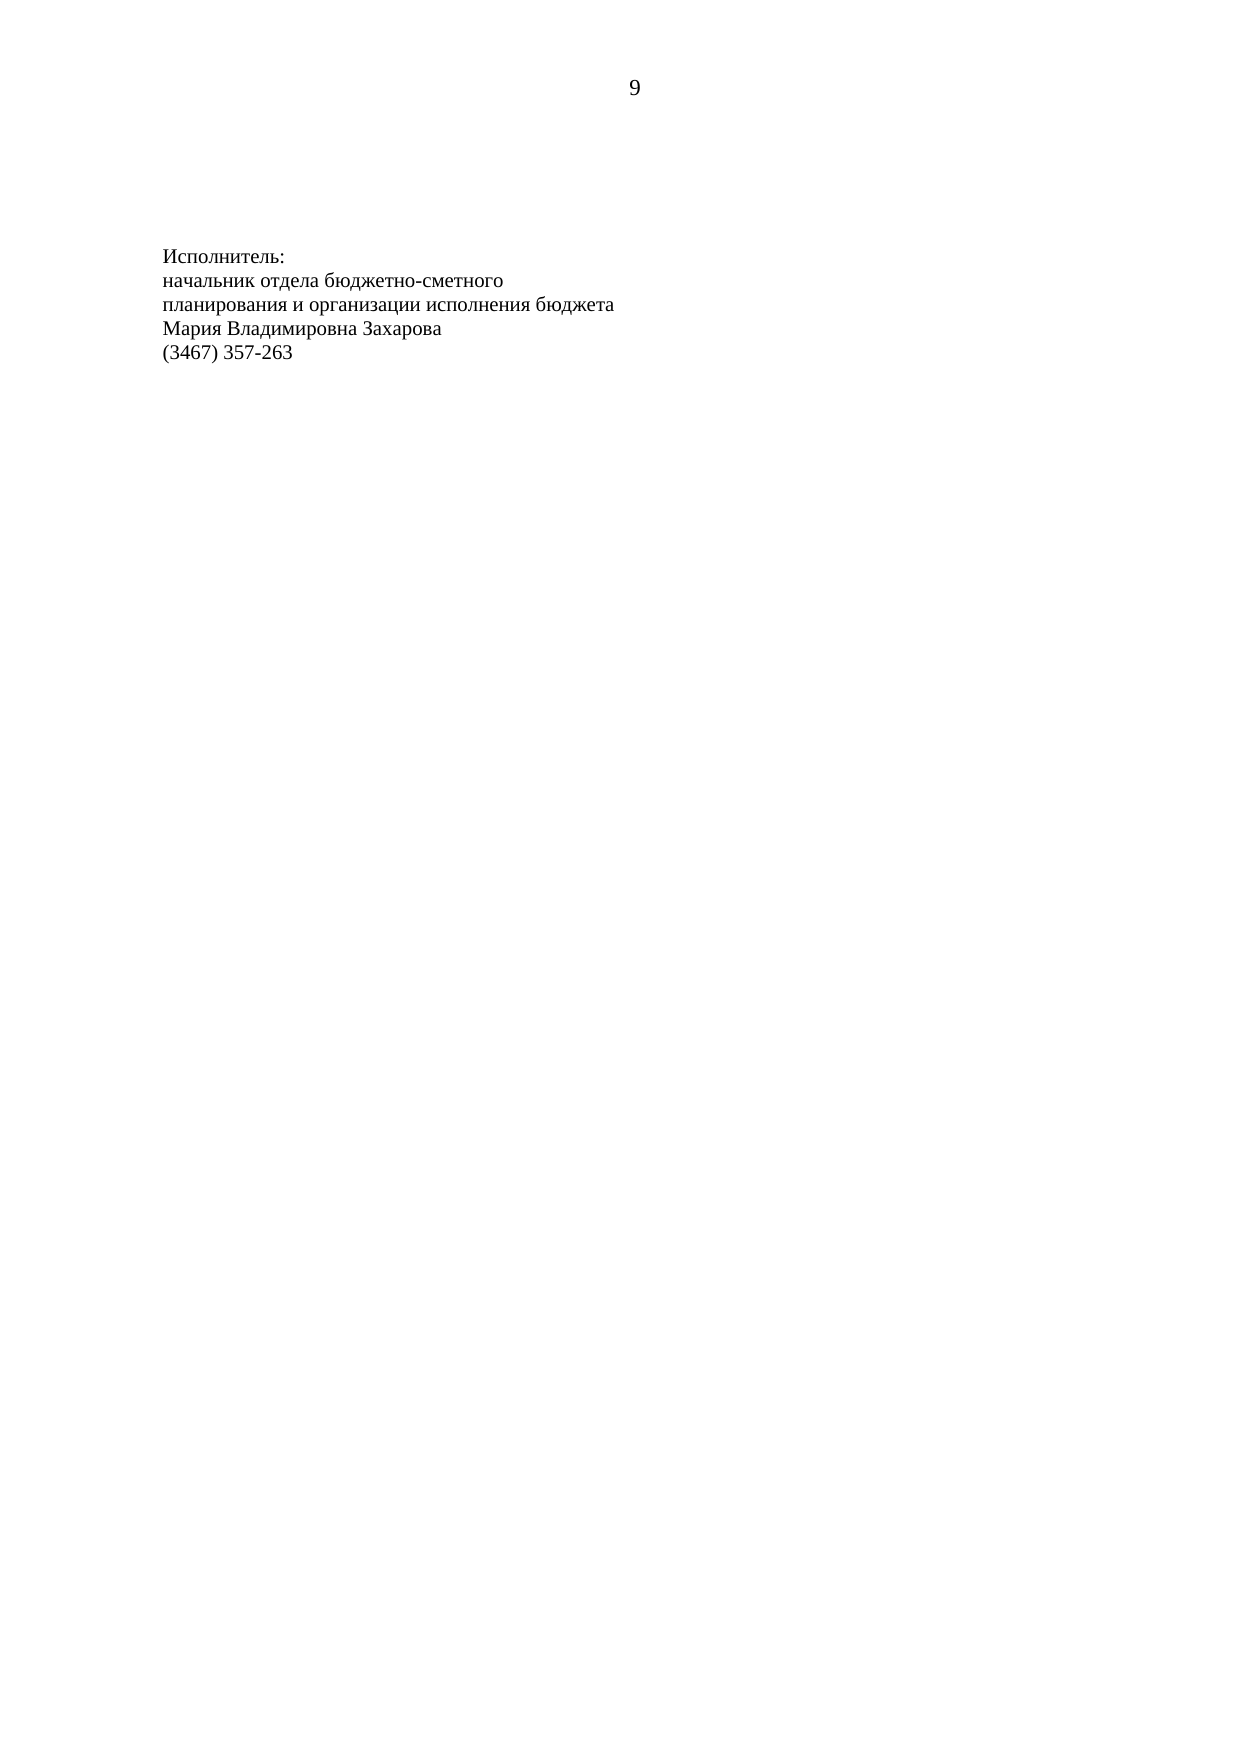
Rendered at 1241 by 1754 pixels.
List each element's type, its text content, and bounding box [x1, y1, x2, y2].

text начальник отдела бюджетно-сметного [162, 268, 1107, 292]
text (3467) 357-263 [162, 340, 1107, 364]
text Мария Владимировна Захарова [162, 316, 1107, 340]
text планирования и организации исполнения бюджета [162, 292, 1107, 316]
text Исполнитель: [162, 243, 1107, 268]
